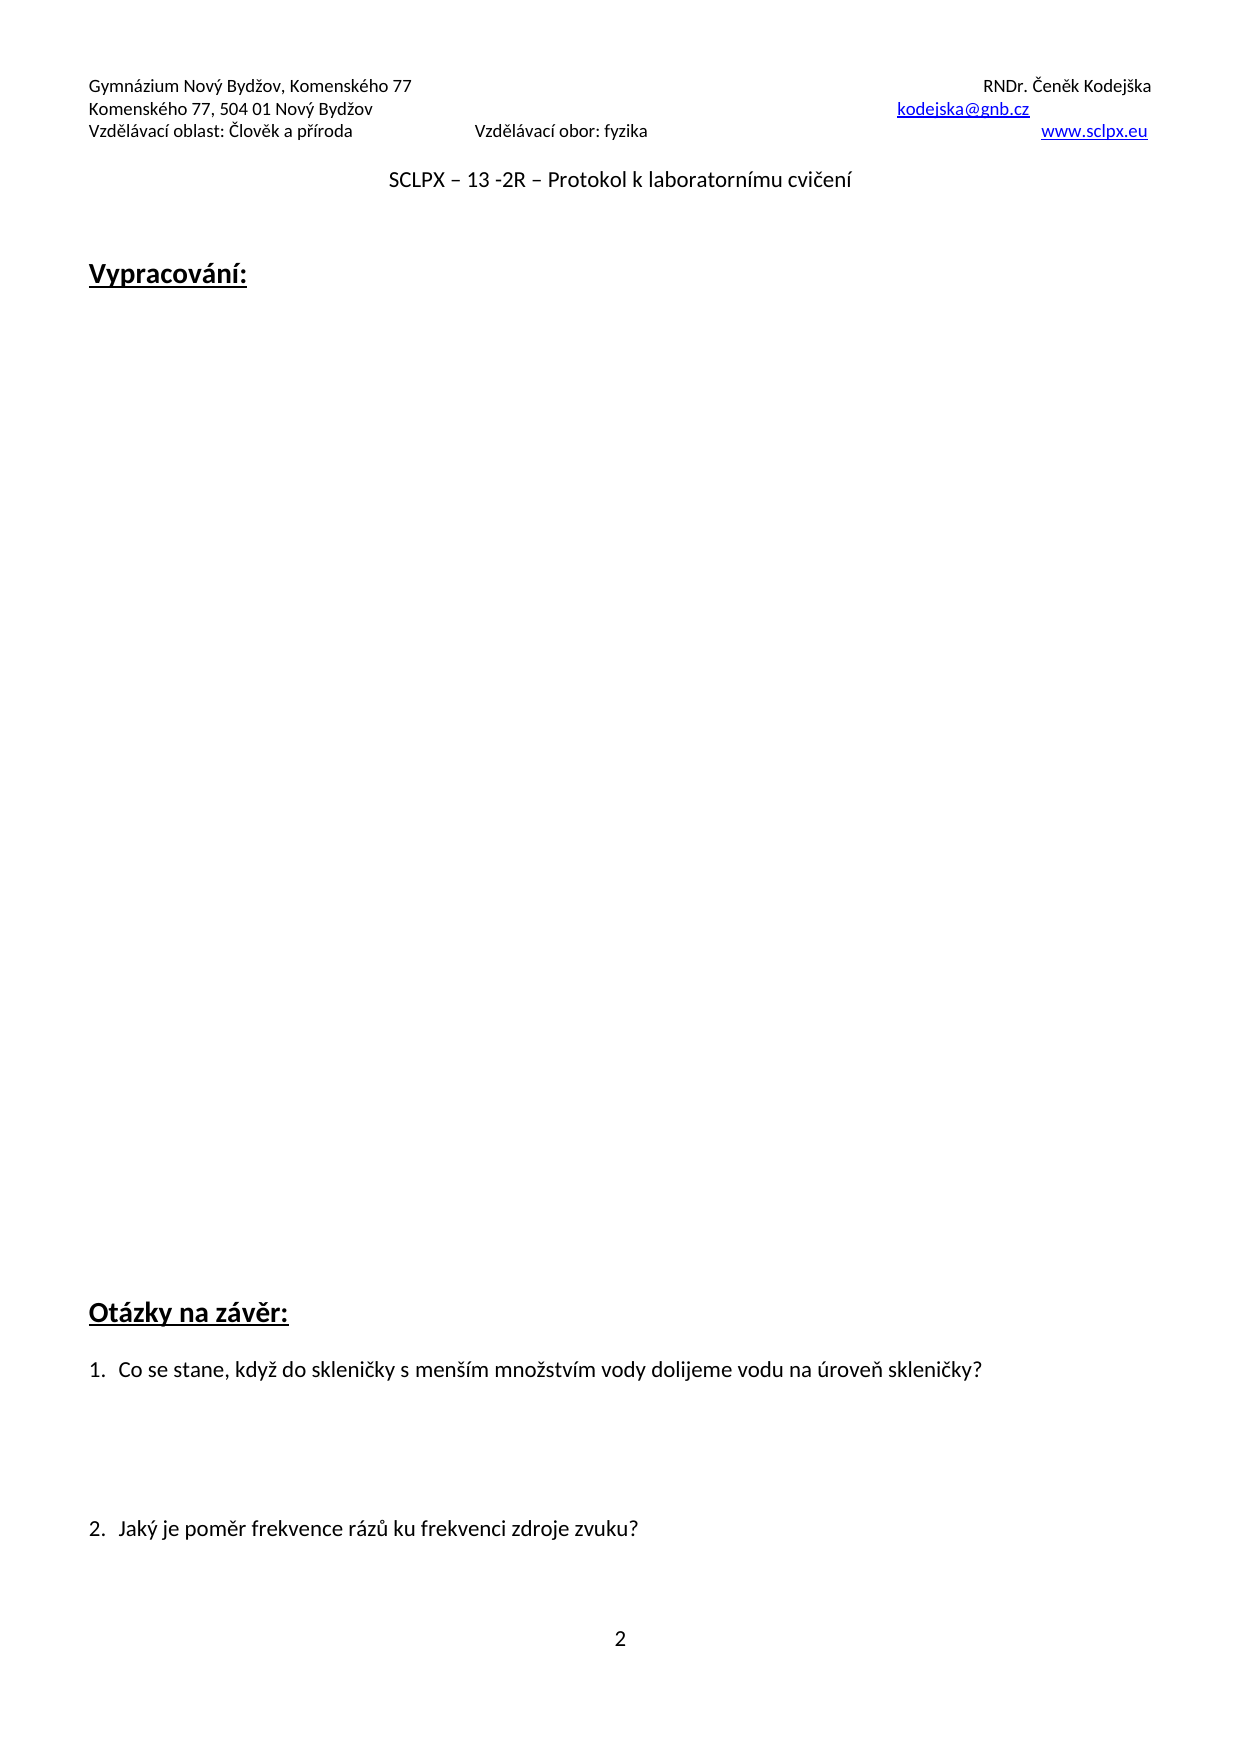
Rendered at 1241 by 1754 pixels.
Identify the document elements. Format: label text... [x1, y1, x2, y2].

list Jaký je poměr frekvence rázů ku frekvenci zdroje zvuku? [89, 1514, 1152, 1542]
text Otázky na závěr: [89, 1294, 1152, 1329]
list Co se stane, když do skleničky s menším množstvím vody dolijeme vodu na úroveň skleničky? [89, 1355, 1152, 1383]
text Vypracování: [89, 255, 1152, 291]
